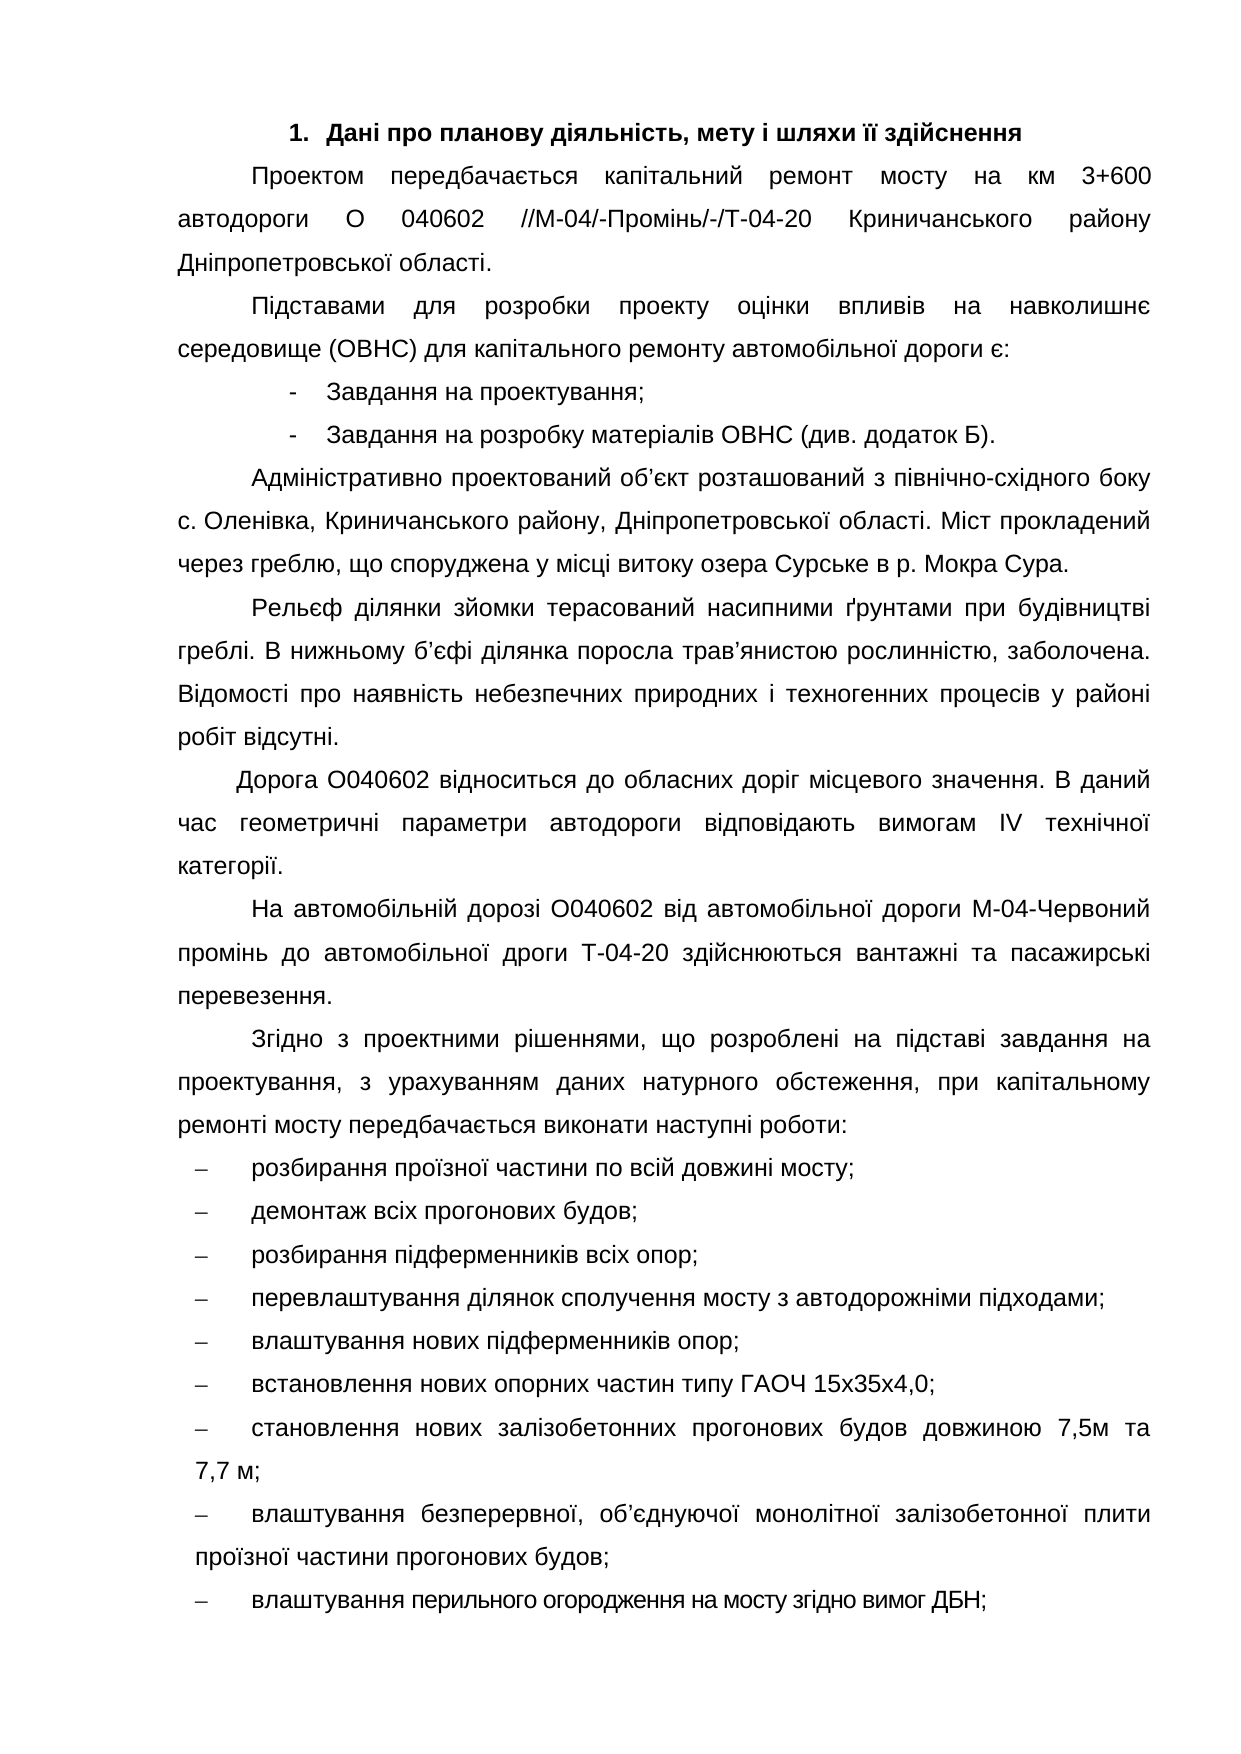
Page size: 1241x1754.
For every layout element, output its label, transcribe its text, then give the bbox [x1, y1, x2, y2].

list Дорога О040602 відноситься до обласних доріг місцевого значення. В даний час геометричні параметри автодороги відповідають вимогам IV технічної категорії. [177, 765, 1152, 880]
text Підставами для розробки проекту оцінки впливів на навколишнє середовище (ОВНС) для капітального ремонту автомобільної дороги є: [177, 291, 1152, 362]
list розбирання підферменників всіх опор; [195, 1239, 1152, 1268]
text Проектом передбачається капітальний ремонт мосту на км 3+600 автодороги О 040602 //М-04/-Промінь/-/Т-04-20 Криничанського району Дніпропетровської області. [177, 161, 1152, 276]
list Завдання на розробку матеріалів ОВНС (див. додаток Б). [288, 420, 1152, 449]
text Адміністративно проектований об’єкт розташований з північно-східного боку с. Оленівка, Криничанського району, Дніпропетровської області. Міст прокладений через греблю, що споруджена у місці витоку озера Сурське в р. Мокра Сура. [177, 463, 1152, 578]
list розбирання проїзної частини по всій довжині мосту; [195, 1153, 1152, 1182]
text На автомобільній дорозі О040602 від автомобільної дороги М-04-Червоний промінь до автомобільної дроги Т-04-20 здійснюються вантажні та пасажирські перевезення. [177, 894, 1152, 1009]
list Завдання на проектування; [288, 377, 1152, 406]
list Дані про планову діяльність, мету і шляхи її здійснення [288, 118, 1152, 147]
list влаштування перильного огородження на мосту згідно вимог ДБН; [195, 1585, 1152, 1614]
list влаштування безперервної, об’єднуючої монолітної залізобетонної плити проїзної частини прогонових будов; [195, 1499, 1152, 1571]
list становлення нових залізобетонних прогонових будов довжиною 7,5м та 7,7 м; [195, 1412, 1152, 1484]
list демонтаж всіх прогонових будов; [195, 1196, 1152, 1225]
list перевлаштування ділянок сполучення мосту з автодорожніми підходами; [195, 1283, 1152, 1312]
list встановлення нових опорних частин типу ГАОЧ 15х35х4,0; [195, 1369, 1152, 1398]
text Згідно з проектними рішеннями, що розроблені на підставі завдання на проектування, з урахуванням даних натурного обстеження, при капітальному ремонті мосту передбачається виконати наступні роботи: [177, 1024, 1152, 1139]
list влаштування нових підферменників опор; [195, 1326, 1152, 1355]
text Рельєф ділянки зйомки терасований насипними ґрунтами при будівництві греблі. В нижньому б’єфі ділянка поросла трав’янистою рослинністю, заболочена. Відомості про наявність небезпечних природних і техногенних процесів у районі робіт відсутні. [177, 592, 1152, 751]
